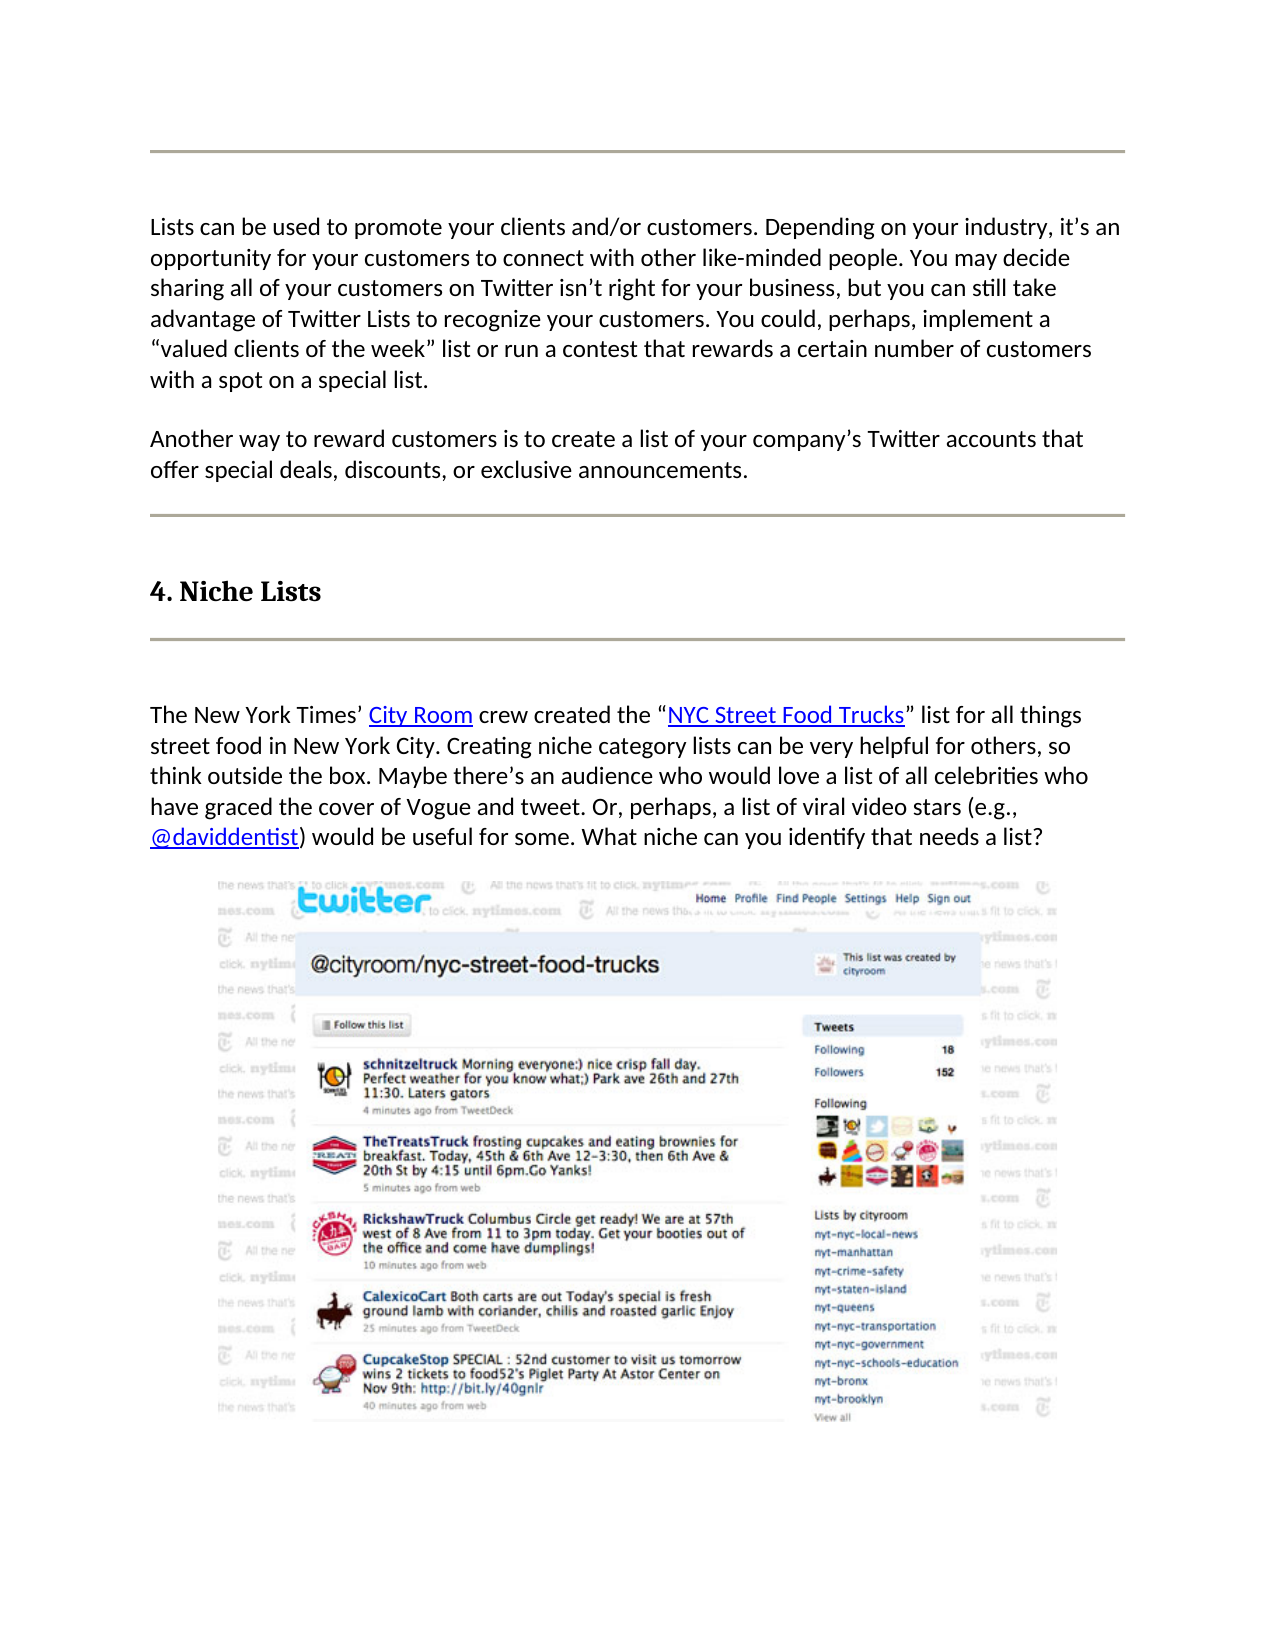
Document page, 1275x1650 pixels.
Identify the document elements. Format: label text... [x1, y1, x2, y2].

subtitle 4. Niche Lists [150, 575, 1125, 609]
picture [217, 881, 1058, 1422]
text Lists can be used to promote your clients and/or customers. Depending on your industry, it’s an opportunity for your customers to connect with other like-minded people. You may decide sharing all of your customers on Twitter isn’t right for your business, but you can still take advantage of Twitter Lists to recognize your customers. You could, perhaps, implement a “valued clients of the week” list or run a contest that rewards a certain number of customers with a spot on a special list. [150, 211, 1125, 394]
text Another way to reward customers is to create a list of your company’s Twitter accounts that offer special deals, discounts, or exclusive announcements. [150, 424, 1125, 485]
text The New York Times’ City Room crew created the “NYC Street Food Trucks” list for all things street food in New York City. Creating niche category lists can be very helpful for others, so think outside the box. Maybe there’s an audience who would love a list of all celebrities who have graced the cover of Vogue and tweet. Or, perhaps, a list of viral video stars (e.g., @daviddentist) would be useful for some. What niche can you identify that needs a list? [150, 699, 1125, 852]
